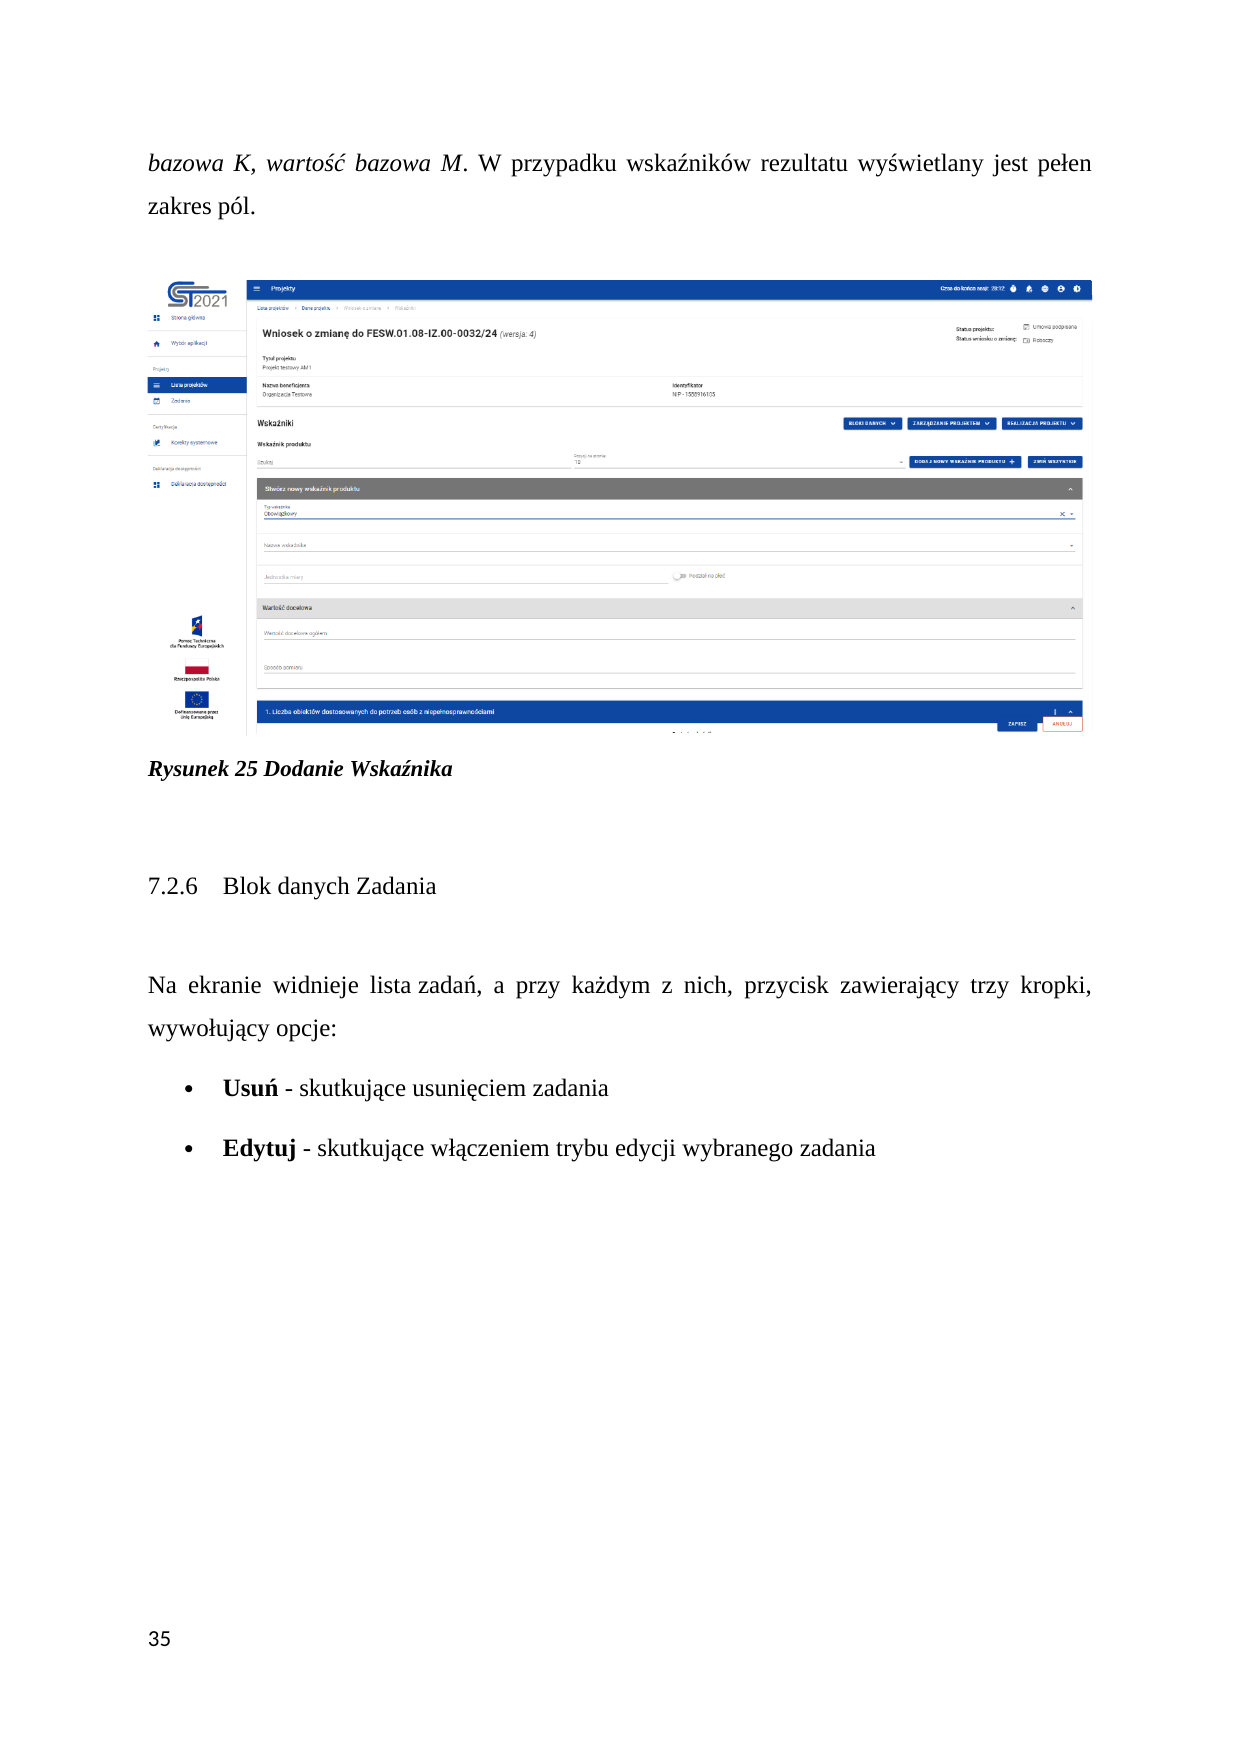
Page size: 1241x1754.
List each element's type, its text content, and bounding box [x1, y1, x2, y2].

list Edytuj - skutkujące włączeniem trybu edycji wybranego zadania [185, 1133, 1092, 1162]
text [148, 148, 1092, 219]
text Rysunek 25 Dodanie Wskaźnika [148, 755, 1092, 781]
picture [147, 280, 1093, 736]
subtitle Blok danych Zadania [148, 871, 1092, 900]
list Usuń - skutkujące usunięciem zadania [185, 1073, 1092, 1102]
text Na ekranie widnieje lista zadań, a przy każdym z nich, przycisk zawierający trzy kropki, wywołujący opcje: [148, 970, 1092, 1042]
